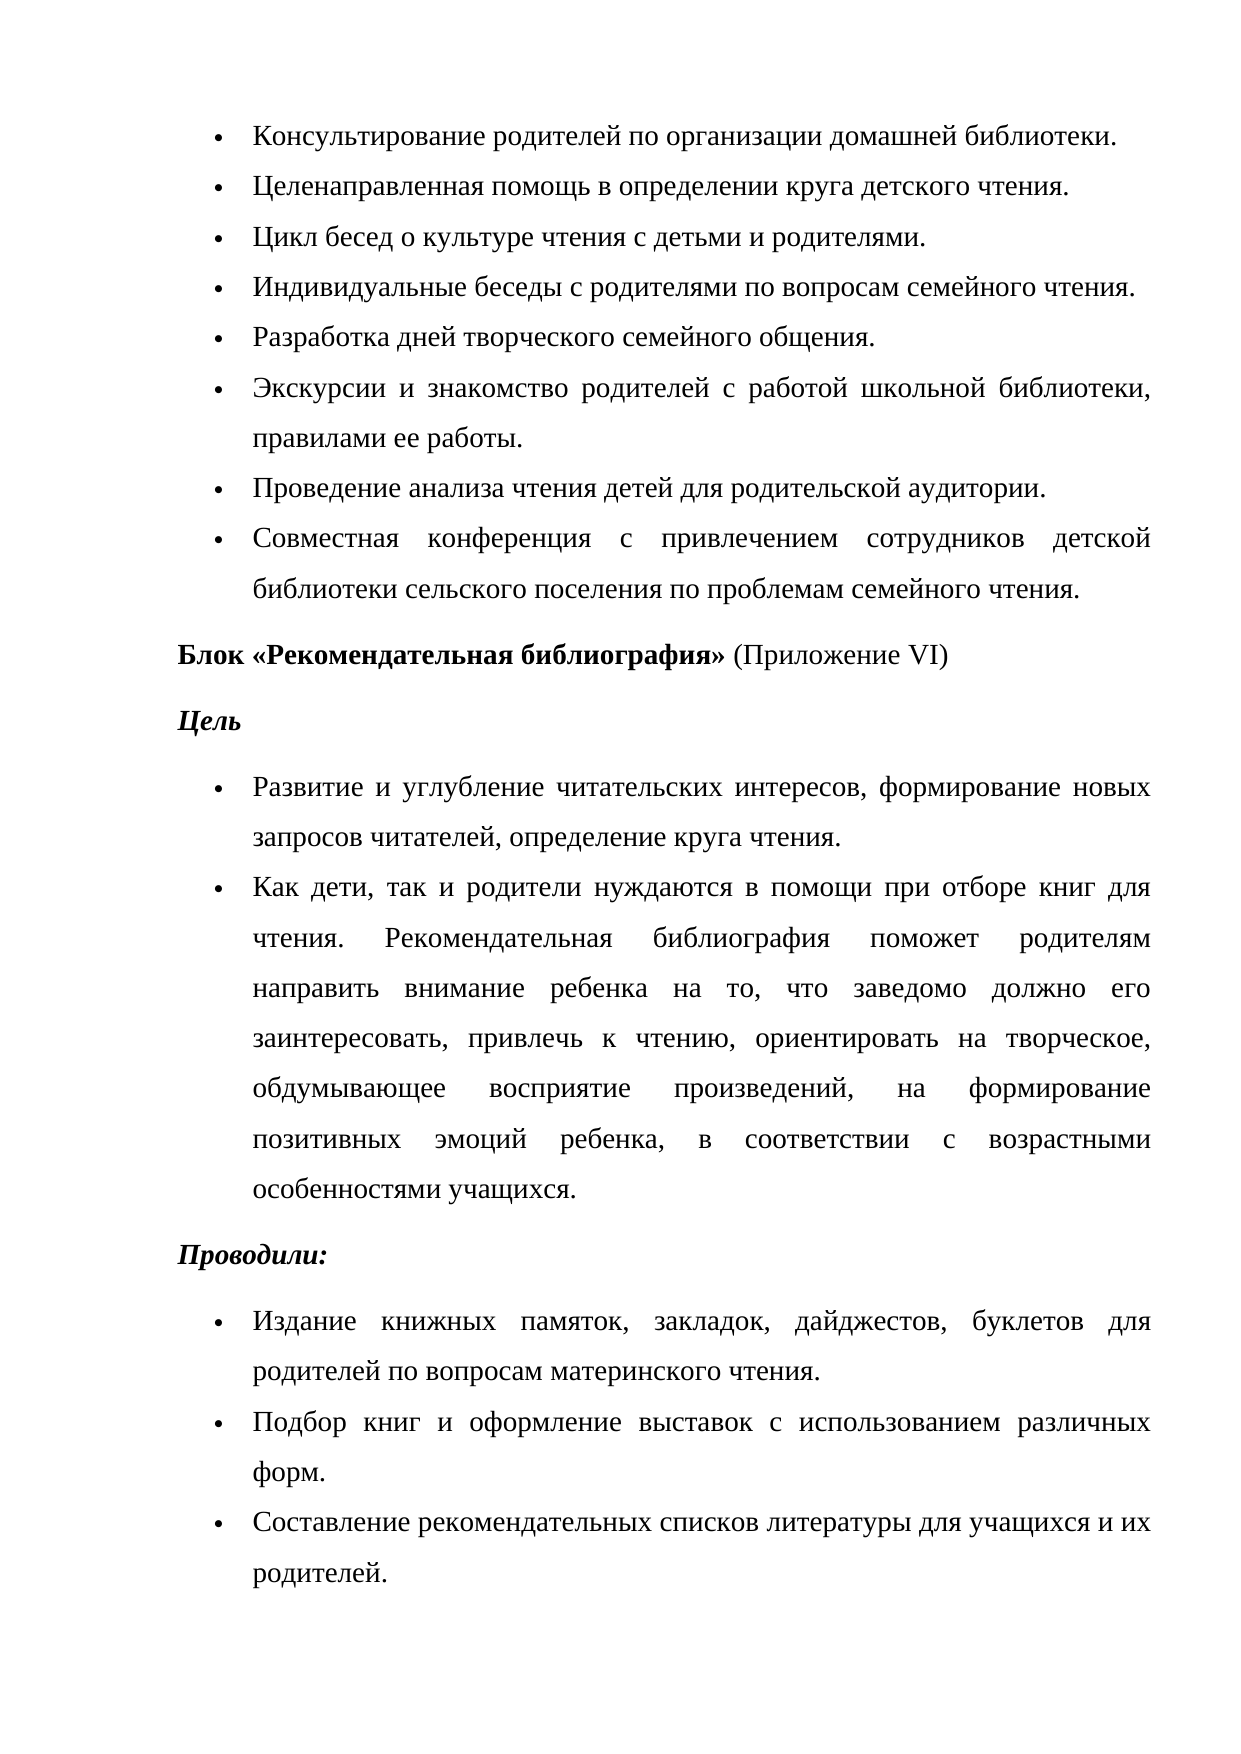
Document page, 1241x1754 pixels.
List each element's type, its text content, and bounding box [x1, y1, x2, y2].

list Индивидуальные беседы с родителями по вопросам семейного чтения. [215, 269, 1152, 303]
list Совместная конференция с привлечением сотрудников детской библиотеки сельского поселения по проблемам семейного чтения. [215, 521, 1152, 604]
list Подбор книг и оформление выставок с использованием различных форм. [215, 1404, 1152, 1488]
list Как дети, так и родители нуждаются в помощи при отборе книг для чтения. Рекомендательная библиография поможет родителям направить внимание ребенка на то, что заведомо должно его заинтересовать, привлечь к чтению, ориентировать на творческое, обдумывающее восприятие произведений, на формирование позитивных эмоций ребенка, в соответствии с возрастными особенностями учащихся. [215, 869, 1152, 1205]
text Проводили: [177, 1237, 1152, 1271]
list Издание книжных памяток, закладок, дайджестов, буклетов для родителей по вопросам материнского чтения. [215, 1303, 1152, 1387]
list Цикл бесед о культуре чтения с детьми и родителями. [215, 219, 1152, 252]
list Проведение анализа чтения детей для родительской аудитории. [215, 470, 1152, 504]
list Развитие и углубление читательских интересов, формирование новых запросов читателей, определение круга чтения. [215, 769, 1152, 853]
list Разработка дней творческого семейного общения. [215, 319, 1152, 353]
list Консультирование родителей по организации домашней библиотеки. [215, 118, 1152, 152]
list Экскурсии и знакомство родителей с работой школьной библиотеки, правилами ее работы. [215, 370, 1152, 453]
list Составление рекомендательных списков литературы для учащихся и их родителей. [215, 1504, 1152, 1588]
text Цель [177, 703, 1152, 736]
text Блок «Рекомендательная библиография» (Приложение VI) [177, 637, 1152, 670]
list Целенаправленная помощь в определении круга детского чтения. [215, 168, 1152, 202]
